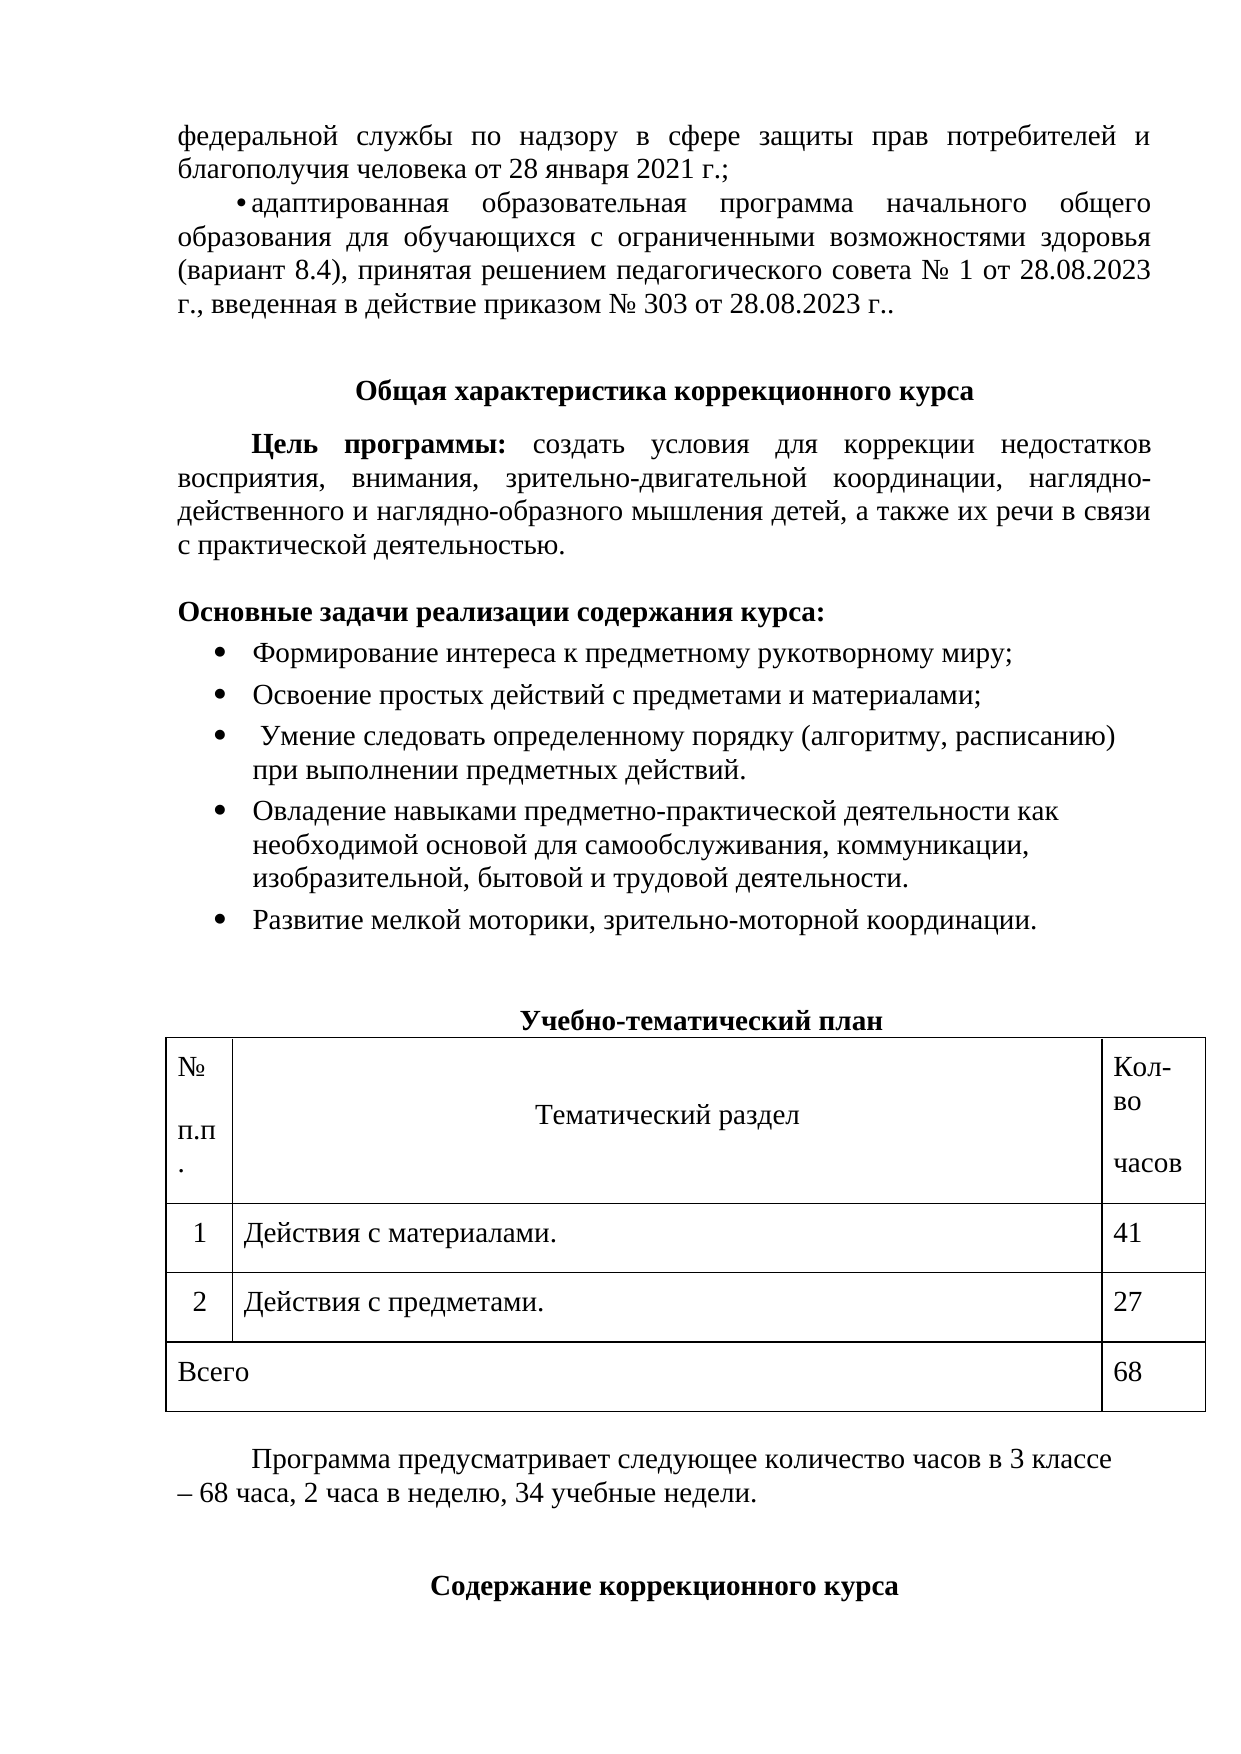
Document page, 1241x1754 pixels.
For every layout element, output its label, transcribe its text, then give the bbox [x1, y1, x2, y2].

table_cell 2 [167, 1273, 232, 1341]
list Развитие мелкой моторики, зрительно-моторной координации. [215, 902, 1152, 936]
table_header Тематический раздел [233, 1038, 1102, 1202]
list адаптированная образовательная программа начального общего образования для обучающихся с ограниченными возможностями здоровья (вариант 8.4), принятая решением педагогического совета № 1 от 28.08.2023 г., введенная в действие приказом № 303 от 28.08.2023 г.. [177, 185, 1152, 319]
table_cell Действия с предметами. [233, 1273, 1101, 1341]
text Учебно-тематический план [177, 1003, 1152, 1037]
text Программа предусматривает следующее количество часов в 3 классе – 68 часа, 2 часа в неделю, 34 учебные недели. [177, 1441, 1152, 1508]
list Умение следовать определенному порядку (алгоритму, расписанию) при выполнении предметных действий. [215, 718, 1144, 786]
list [177, 118, 1152, 185]
table_header № п.п. [167, 1038, 232, 1202]
text Основные задачи реализации содержания курса: [177, 594, 1144, 628]
list Формирование интереса к предметному рукотворному миру; [215, 636, 1144, 669]
text Цель программы: создать условия для коррекции недостатков восприятия, внимания, зрительно-двигательной координации, наглядно-действенного и наглядно-образного мышления детей, а также их речи в связи с практической деятельностью. [177, 426, 1152, 561]
table_cell 41 [1103, 1204, 1205, 1272]
table_cell Действия с материалами. [233, 1204, 1101, 1272]
text Общая характеристика коррекционного курса [177, 373, 1152, 406]
table_cell 1 [167, 1204, 232, 1272]
table_cell 27 [1103, 1273, 1205, 1341]
table_cell Всего [167, 1343, 1101, 1411]
table_cell 68 [1103, 1343, 1205, 1411]
list Освоение простых действий с предметами и материалами; [215, 677, 1144, 711]
text Содержание коррекционного курса [177, 1568, 1152, 1601]
table_header Кол-во часов [1103, 1038, 1205, 1202]
list Овладение навыками предметно-практической деятельности как необходимой основой для самообслуживания, коммуникации, изобразительной, бытовой и трудовой деятельности. [215, 793, 1144, 894]
